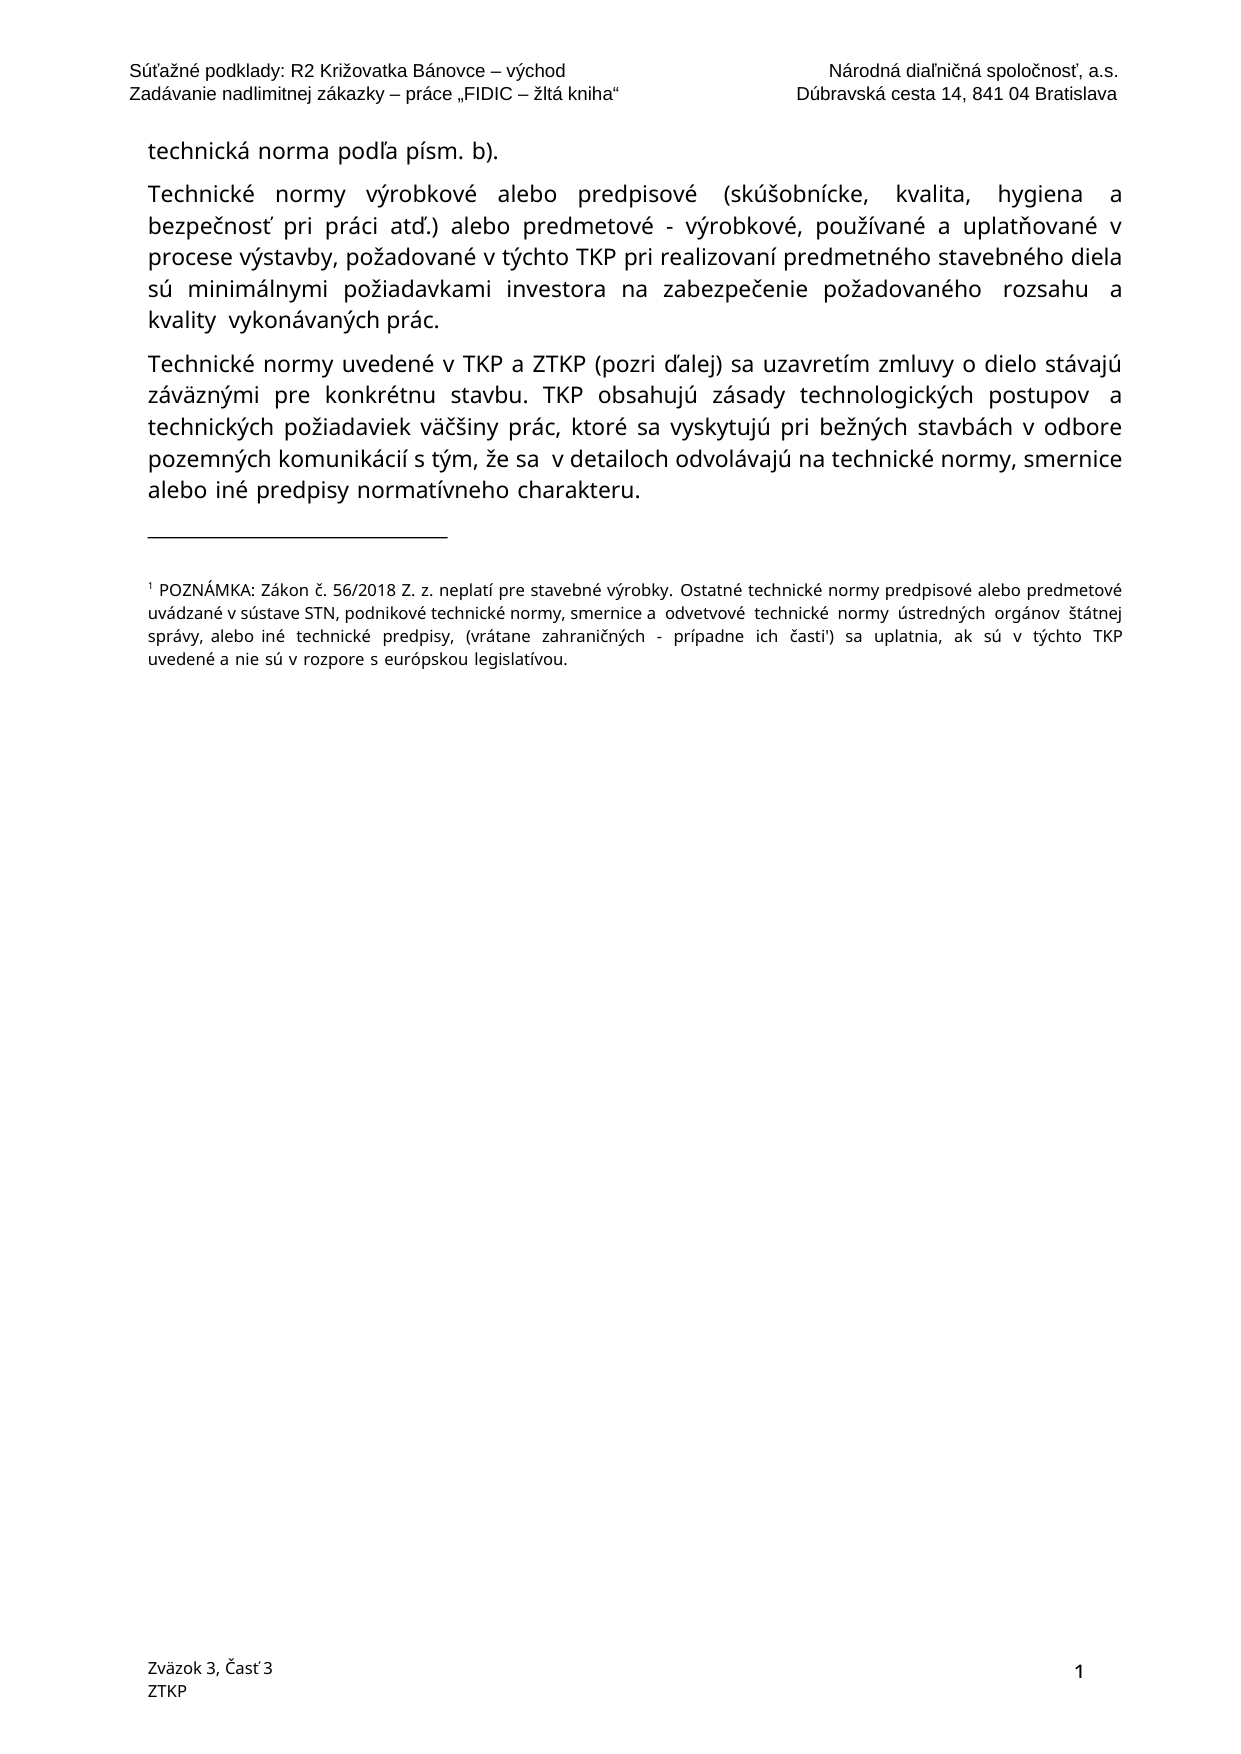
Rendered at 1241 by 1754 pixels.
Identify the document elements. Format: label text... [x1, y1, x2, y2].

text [148, 135, 1123, 166]
text Technické normy uvedené v TKP a ZTKP (pozri ďalej) sa uzavretím zmluvy o dielo stávajú záväznými pre konkrétnu stavbu. TKP obsahujú zásady technologických postupov a technických požiadaviek väčšiny prác, ktoré sa vyskytujú pri bežných stavbách v odbore pozemných komunikácií s tým, že sa v detailoch odvolávajú na technické normy, smernice alebo iné predpisy normatívneho charakteru. [148, 348, 1123, 505]
text 1 POZNÁMKA: Zákon č. 56/2018 Z. z. neplatí pre stavebné výrobky. Ostatné technické normy predpisové alebo predmetové uvádzané v sústave STN, podnikové technické normy, smernice a odvetvové technické normy ústredných orgánov štátnej správy, alebo iné technické predpisy, (vrátane zahraničných - prípadne ich časti') sa uplatnia, ak sú v týchto TKP uvedené a nie sú v rozpore s európskou legislatívou. [148, 579, 1123, 671]
text Technické normy výrobkové alebo predpisové (skúšobnícke, kvalita, hygiena a bezpečnosť pri práci atď.) alebo predmetové - výrobkové, používané a uplatňované v procese výstavby, požadované v týchto TKP pri realizovaní predmetného stavebného diela sú minimálnymi požiadavkami investora na zabezpečenie požadovaného rozsahu a kvality vykonávaných prác. [148, 178, 1123, 336]
